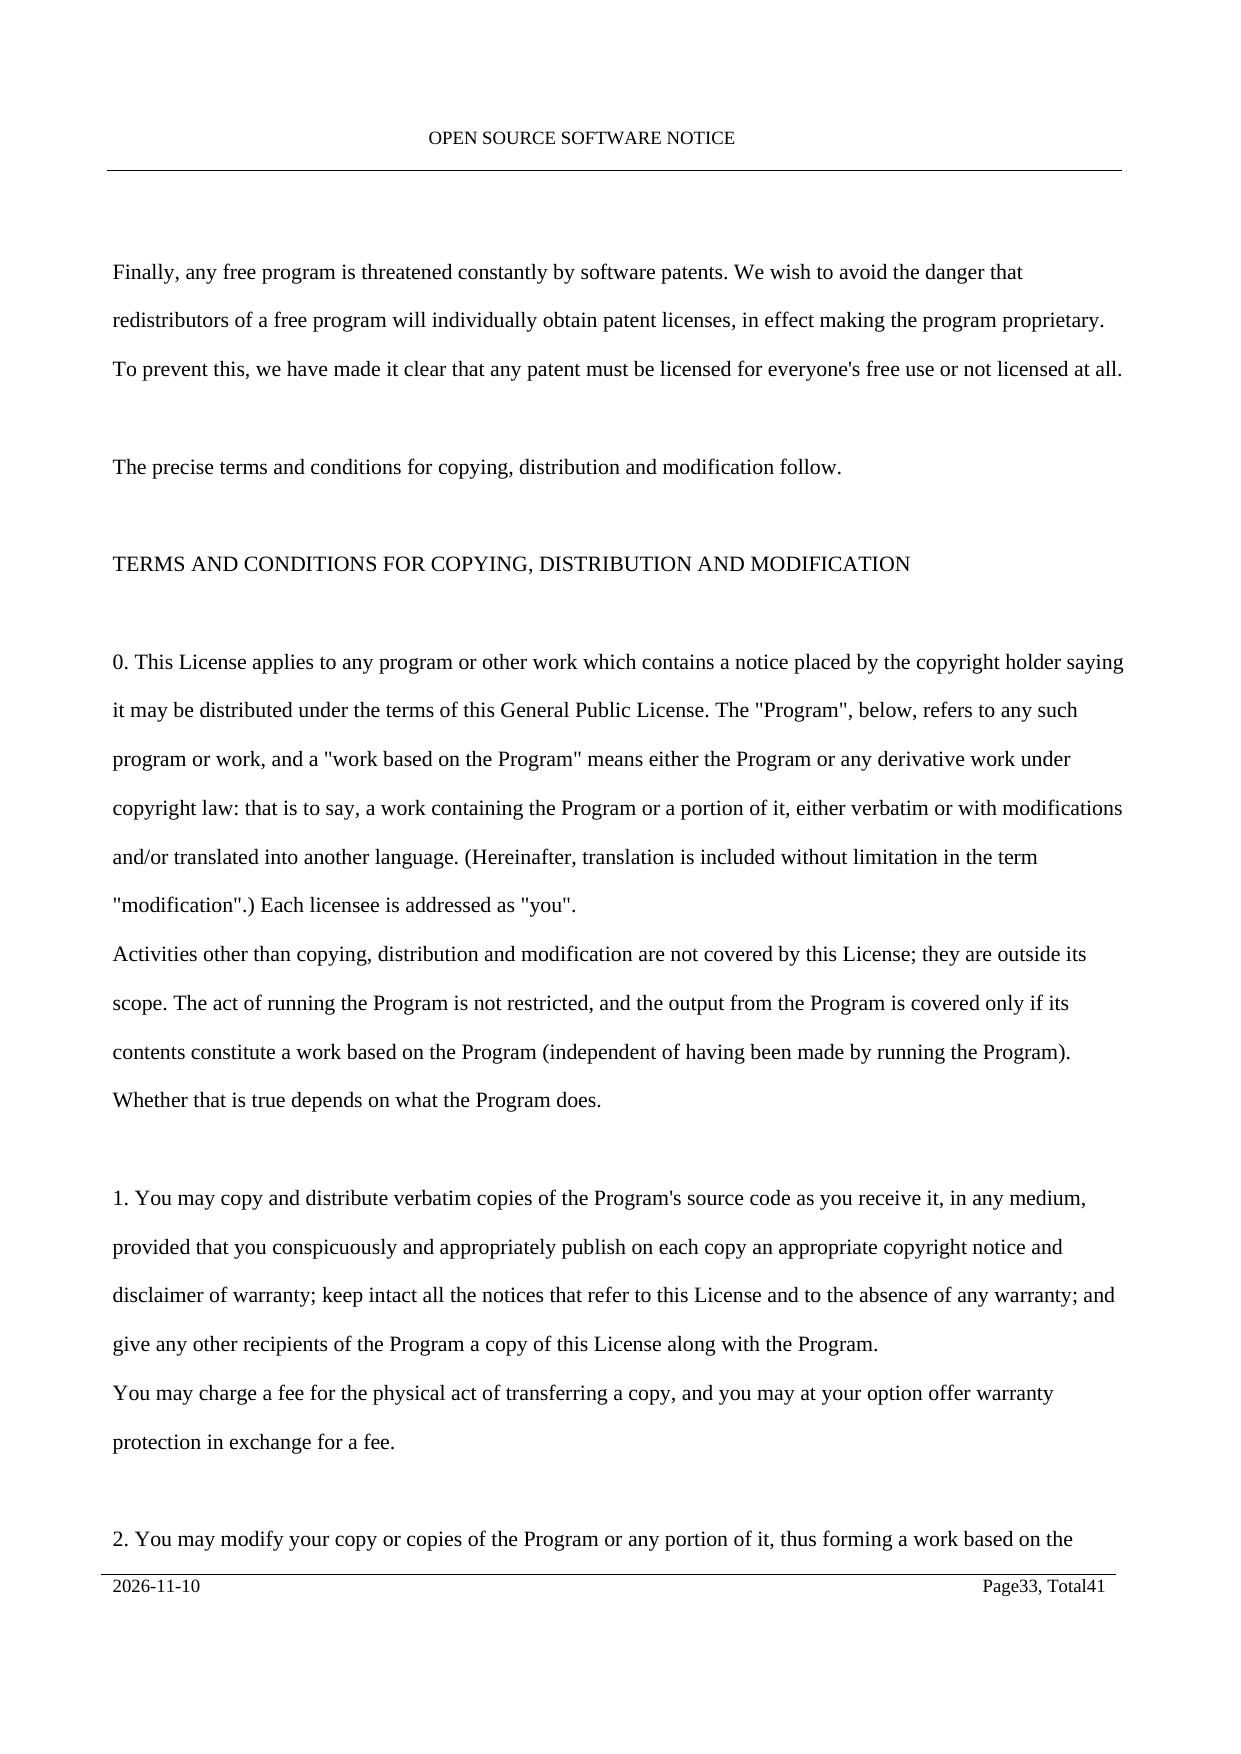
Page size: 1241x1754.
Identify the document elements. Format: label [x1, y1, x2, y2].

text [112, 206, 1128, 1555]
